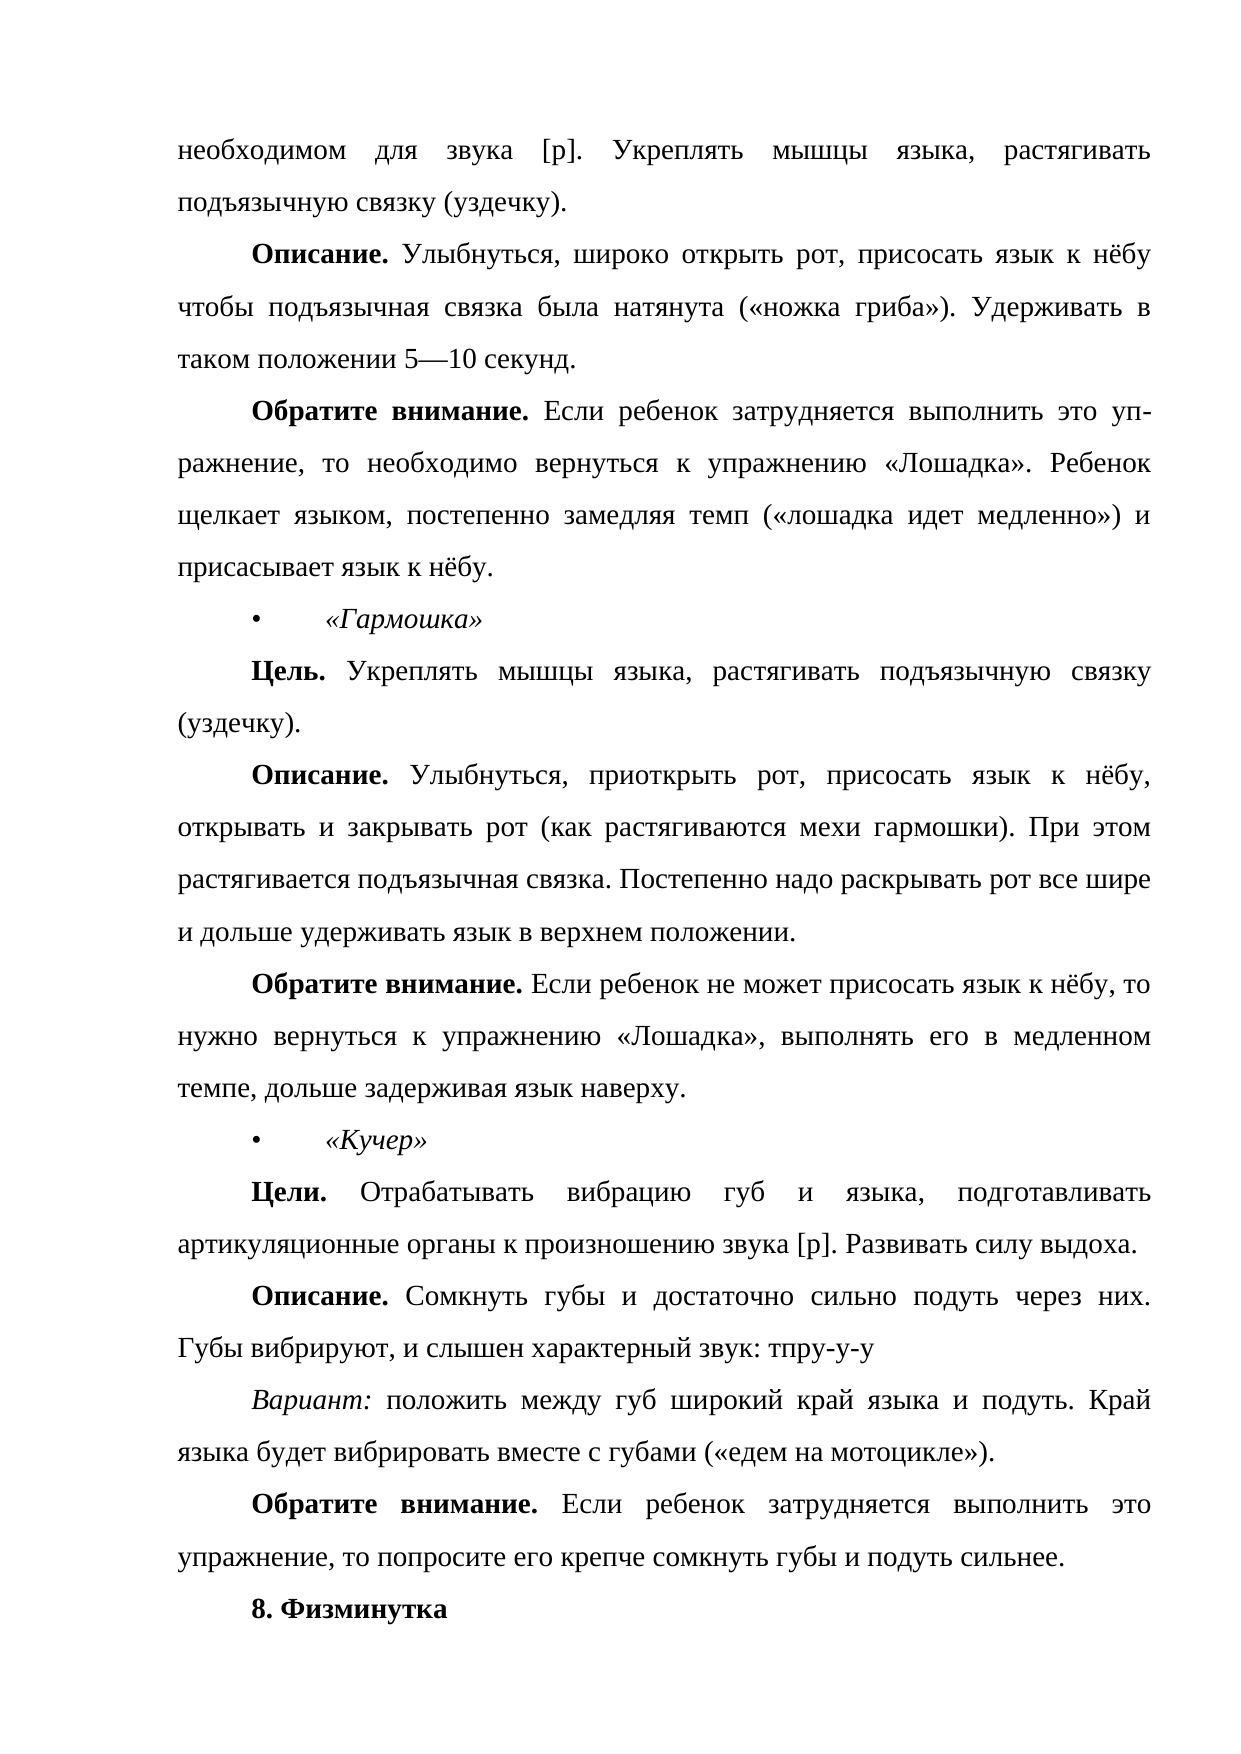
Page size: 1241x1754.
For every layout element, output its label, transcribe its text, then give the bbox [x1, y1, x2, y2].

text Обратите внимание. Если ребенок затрудняется выполнить это упражнение, то необходимо вернуться к упражнению «Лошадка». Ребенок щелкает языком, постепенно замедляя темп («лошадка идет медленно») и присасывает язык к нёбу. [177, 378, 1152, 587]
text Цели. Отрабатывать вибрацию губ и языка, подготавливать артикуляционные органы к произношению звука [р]. Развивать силу выдоха. [177, 1160, 1152, 1264]
text Обратите внимание. Если ребенок затрудняется выполнить это упражнение, то попросите его крепче сомкнуть губы и подуть сильнее. [177, 1472, 1152, 1576]
text • «Гармошка» [177, 587, 1152, 639]
text Описание. Улыбнуться, широко открыть рот, присосать язык к нёбу чтобы подъязычная связка была натянута («ножка гриба»). Удерживать в таком положении 5—10 секунд. [177, 222, 1152, 378]
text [177, 118, 1152, 222]
text Описание. Сомкнуть губы и достаточно сильно подуть через них. Губы вибрируют, и слышен характерный звук: тпру-у-у [177, 1264, 1152, 1368]
text 8. Физминутка [177, 1576, 1152, 1628]
text Обратите внимание. Если ребенок не может присосать язык к нёбу, то нужно вернуться к упражнению «Лошадка», выполнять его в медленном темпе, дольше задерживая язык наверху. [177, 951, 1152, 1108]
text Описание. Улыбнуться, приоткрыть рот, присосать язык к нёбу, открывать и закрывать рот (как растягиваются мехи гармошки). При этом растягивается подъязычная связка. Постепенно надо раскрывать рот все шире и дольше удерживать язык в верхнем положении. [177, 743, 1152, 951]
text Вариант: положить между губ широкий край языка и подуть. Край языка будет вибрировать вместе с губами («едем на мотоцикле»). [177, 1368, 1152, 1472]
text • «Кучер» [177, 1108, 1152, 1160]
text Цель. Укреплять мышцы языка, растягивать подъязычную связку (уздечку). [177, 639, 1152, 743]
